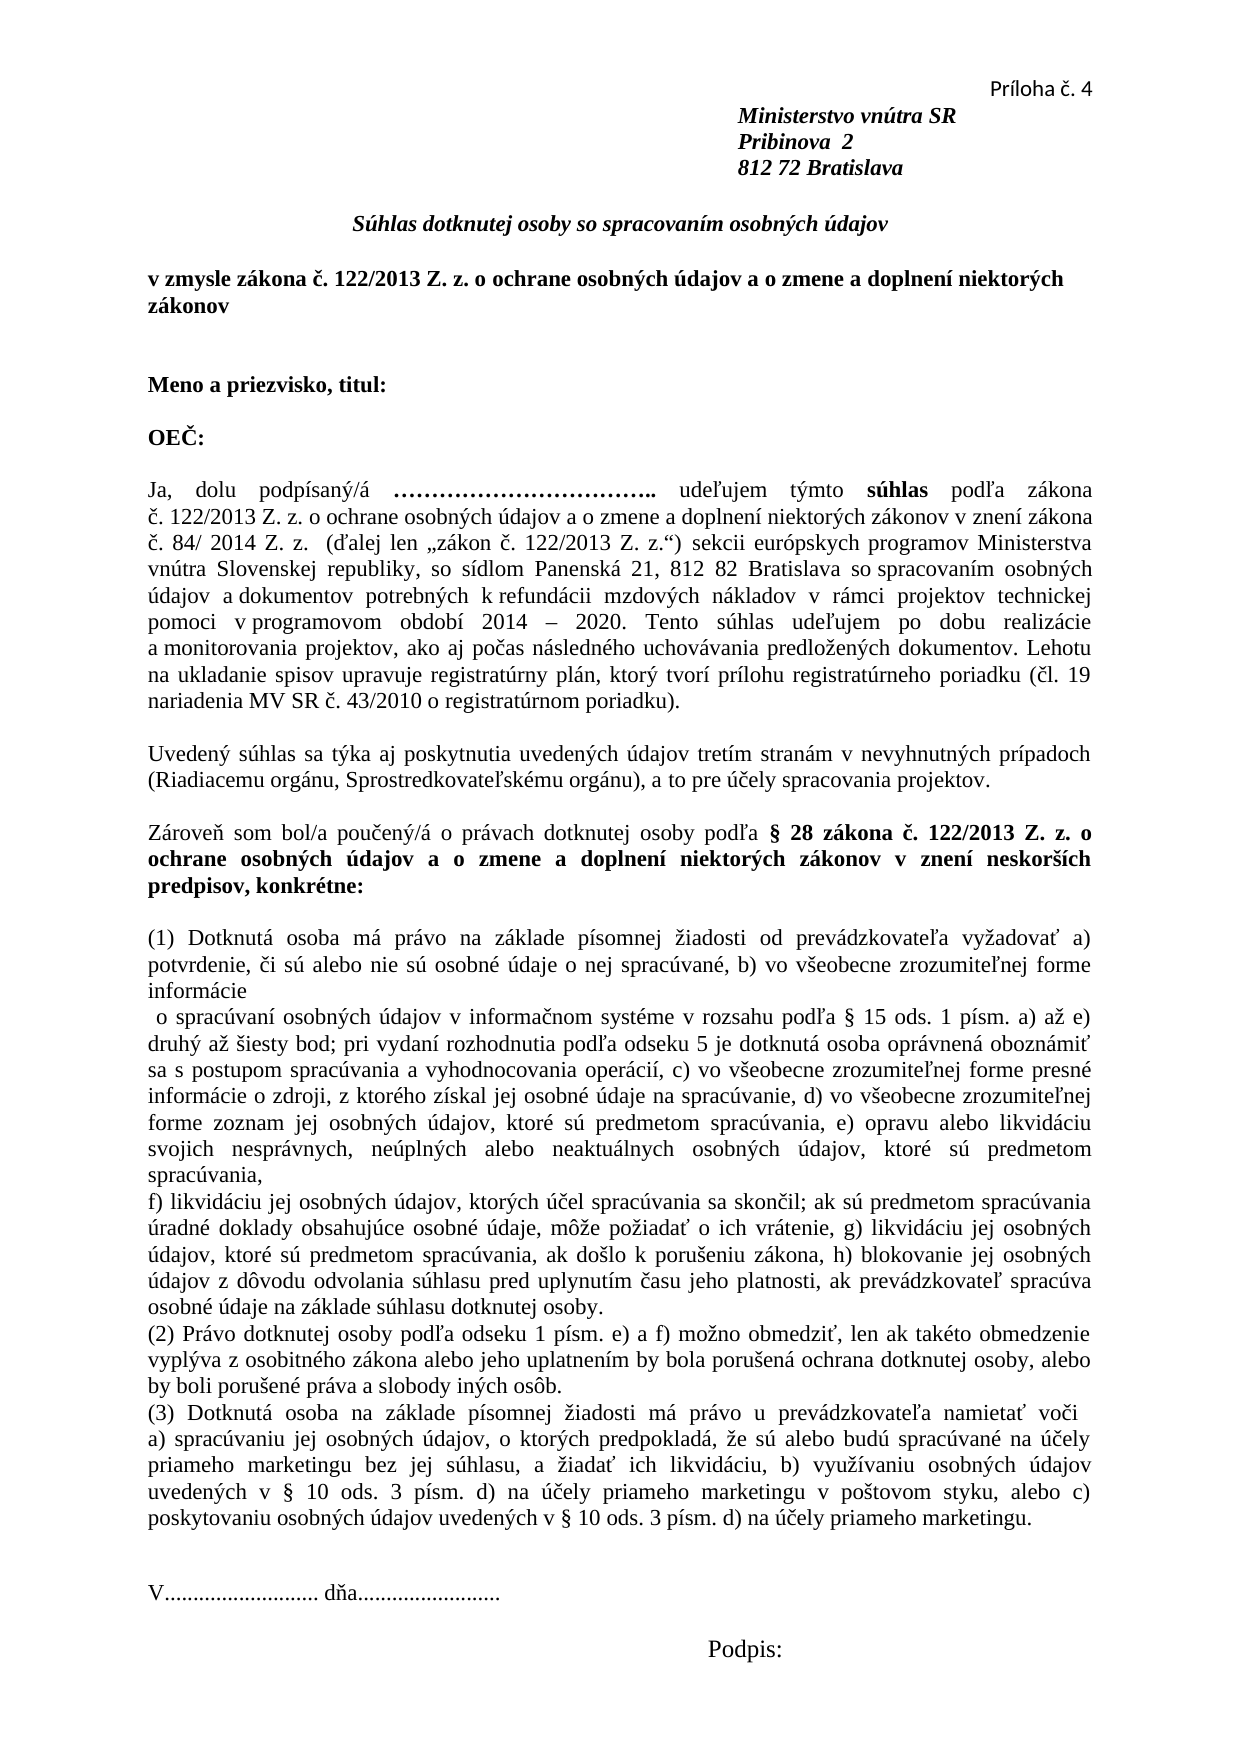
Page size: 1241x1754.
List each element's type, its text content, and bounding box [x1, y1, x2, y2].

text Uvedený súhlas sa týka aj poskytnutia uvedených údajov tretím stranám v nevyhnutných prípadoch (Riadiacemu orgánu, Sprostredkovateľskému orgánu), a to pre účely spracovania projektov. [148, 740, 1093, 793]
text (3) Dotknutá osoba na základe písomnej žiadosti má právo u prevádzkovateľa namietať voči a) spracúvaniu jej osobných údajov, o ktorých predpokladá, že sú alebo budú spracúvané na účely priameho marketingu bez jej súhlasu, a žiadať ich likvidáciu, b) využívaniu osobných údajov uvedených v § 10 ods. 3 písm. d) na účely priameho marketingu v poštovom styku, alebo c) poskytovaniu osobných údajov uvedených v § 10 ods. 3 písm. d) na účely priameho marketingu. [148, 1399, 1093, 1531]
text Podpis: [148, 1634, 783, 1662]
text v zmysle zákona č. 122/2013 Z. z. o ochrane osobných údajov a o zmene a doplnení niektorých zákonov [148, 266, 1093, 318]
text Zároveň som bol/a poučený/á o právach dotknutej osoby podľa § 28 zákona č. 122/2013 Z. z. o ochrane osobných údajov a o zmene a doplnení niektorých zákonov v znení neskorších predpisov, konkrétne: [148, 819, 1093, 898]
text Ja, dolu podpísaný/á …………………………….. udeľujem týmto súhlas podľa zákona č. 122/2013 Z. z. o ochrane osobných údajov a o zmene a doplnení niektorých zákonov v znení zákona č. 84/ 2014 Z. z. (ďalej len „zákon č. 122/2013 Z. z.“) sekcii európskych programov Ministerstva vnútra Slovenskej republiky, so sídlom Panenská 21, 812 82 Bratislava so spracovaním osobných údajov a dokumentov potrebných k refundácii mzdových nákladov v rámci projektov technickej pomoci v programovom období 2014 – 2020. Tento súhlas udeľujem po dobu realizácie a monitorovania projektov, ako aj počas následného uchovávania predložených dokumentov. Lehotu na ukladanie spisov upravuje registratúrny plán, ktorý tvorí prílohu registratúrneho poriadku (čl. 19 nariadenia MV SR č. 43/2010 o registratúrnom poriadku). [148, 476, 1093, 713]
text Meno a priezvisko, titul: [148, 371, 1093, 397]
text (1) Dotknutá osoba má právo na základe písomnej žiadosti od prevádzkovateľa vyžadovať a) potvrdenie, či sú alebo nie sú osobné údaje o nej spracúvané, b) vo všeobecne zrozumiteľnej forme informácie o spracúvaní osobných údajov v informačnom systéme v rozsahu podľa § 15 ods. 1 písm. a) až e) druhý až šiesty bod; pri vydaní rozhodnutia podľa odseku 5 je dotknutá osoba oprávnená oboznámiť sa s postupom spracúvania a vyhodnocovania operácií, c) vo všeobecne zrozumiteľnej forme presné informácie o zdroji, z ktorého získal jej osobné údaje na spracúvanie, d) vo všeobecne zrozumiteľnej forme zoznam jej osobných údajov, ktoré sú predmetom spracúvania, e) opravu alebo likvidáciu svojich nesprávnych, neúplných alebo neaktuálnych osobných údajov, ktoré sú predmetom spracúvania, f) likvidáciu jej osobných údajov, ktorých účel spracúvania sa skončil; ak sú predmetom spracúvania úradné doklady obsahujúce osobné údaje, môže požiadať o ich vrátenie, g) likvidáciu jej osobných údajov, ktoré sú predmetom spracúvania, ak došlo k porušeniu zákona, h) blokovanie jej osobných údajov z dôvodu odvolania súhlasu pred uplynutím času jeho platnosti, ak prevádzkovateľ spracúva osobné údaje na základe súhlasu dotknutej osoby. [148, 924, 1093, 1320]
text OEČ: [148, 424, 1093, 450]
text Súhlas dotknutej osoby so spracovaním osobných údajov [148, 210, 1093, 236]
text Ministerstvo vnútra SR [664, 102, 1093, 128]
text (2) Právo dotknutej osoby podľa odseku 1 písm. e) a f) možno obmedziť, len ak takéto obmedzenie vyplýva z osobitného zákona alebo jeho uplatnením by bola porušená ochrana dotknutej osoby, alebo by boli porušené práva a slobody iných osôb. [148, 1320, 1093, 1399]
text V........................... dňa......................... [148, 1579, 1093, 1605]
text 812 72 Bratislava [664, 154, 1093, 181]
text Pribinova 2 [664, 128, 1093, 154]
